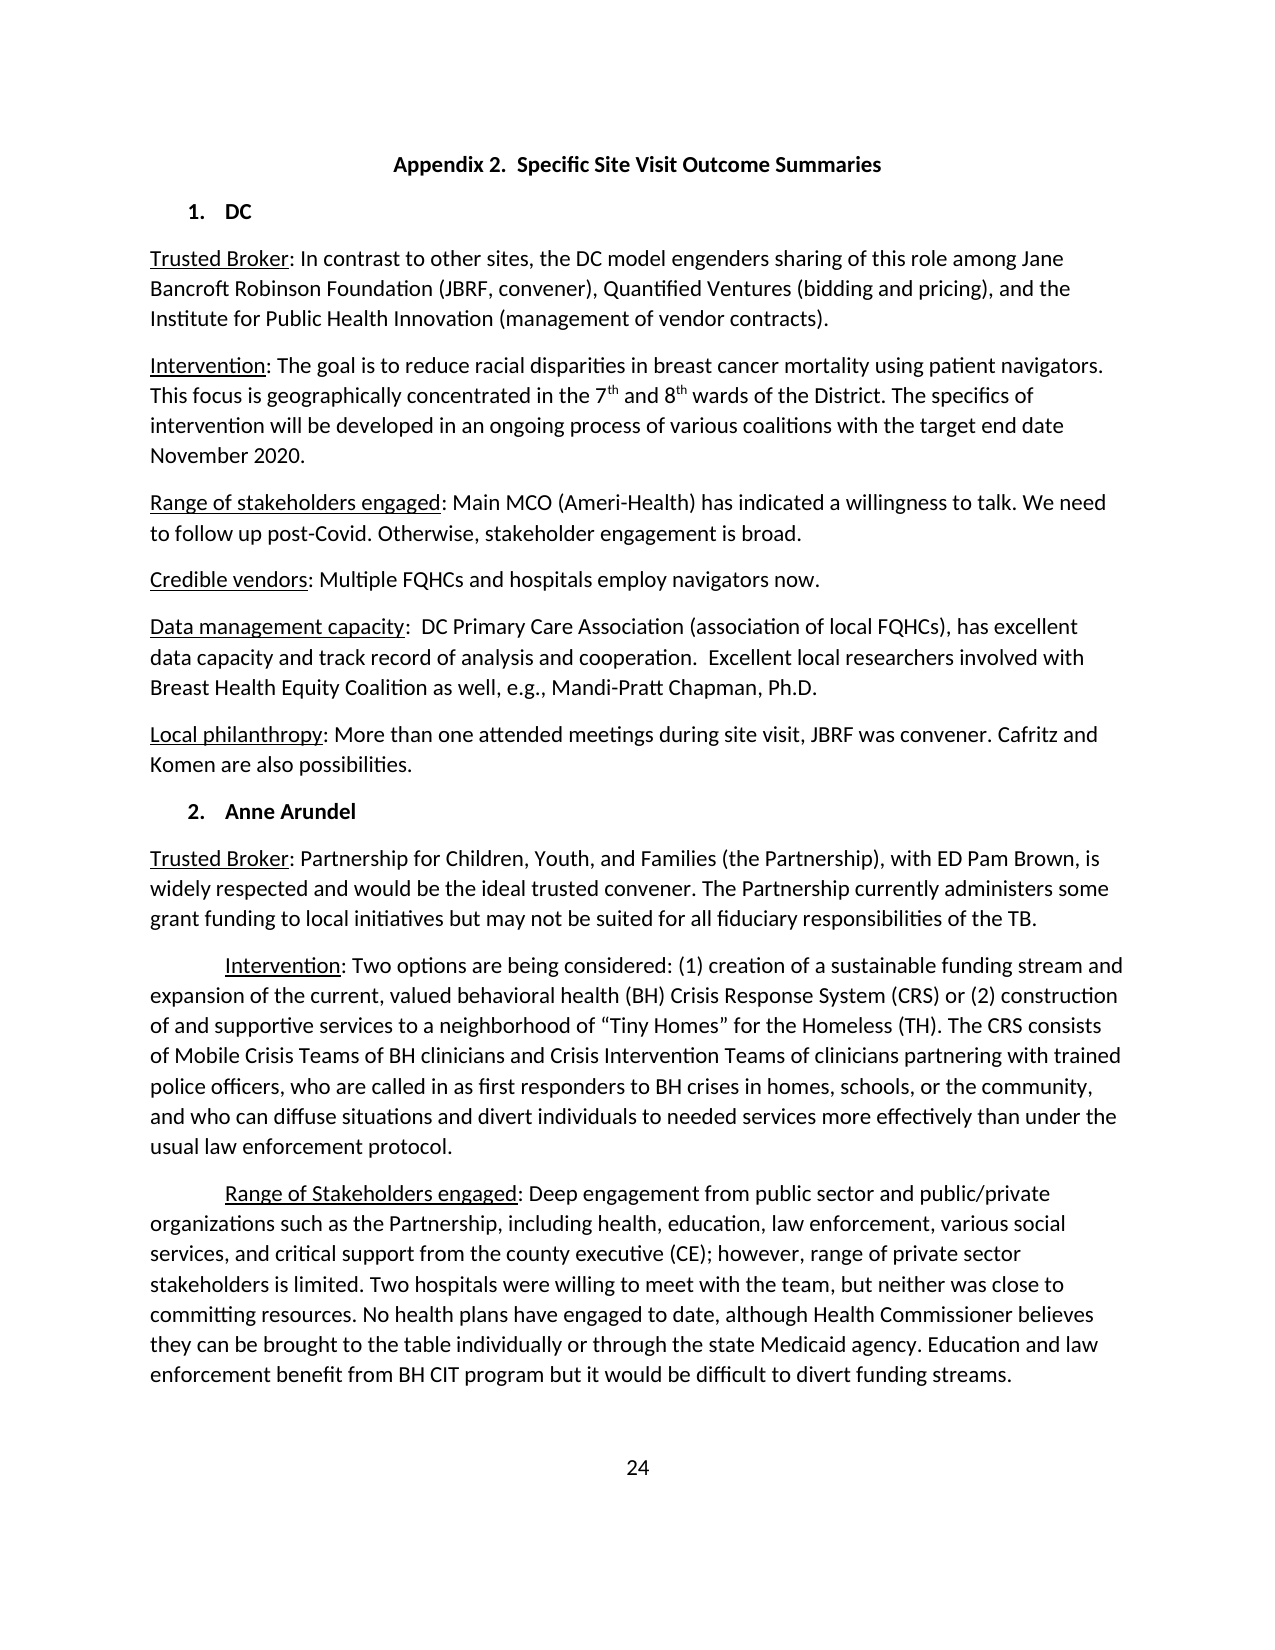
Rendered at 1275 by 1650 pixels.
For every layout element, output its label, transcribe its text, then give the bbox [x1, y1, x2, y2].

text Local philanthropy: More than one attended meetings during site visit, JBRF was convener. Cafritz and Komen are also possibilities. [150, 720, 1125, 778]
text Intervention: Two options are being considered: (1) creation of a sustainable funding stream and expansion of the current, valued behavioral health (BH) Crisis Response System (CRS) or (2) construction of and supportive services to a neighborhood of “Tiny Homes” for the Homeless (TH). The CRS consists of Mobile Crisis Teams of BH clinicians and Crisis Intervention Teams of clinicians partnering with trained police officers, who are called in as first responders to BH crises in homes, schools, or the community, and who can diffuse situations and divert individuals to needed services more effectively than under the usual law enforcement protocol. [150, 951, 1125, 1160]
text Credible vendors: Multiple FQHCs and hospitals employ navigators now. [150, 566, 1125, 594]
text Intervention: The goal is to reduce racial disparities in breast cancer mortality using patient navigators. This focus is geographically concentrated in the 7th and 8th wards of the District. The specifics of intervention will be developed in an ongoing process of various coalitions with the target end date November 2020. [150, 351, 1125, 470]
text Appendix 2. Specific Site Visit Outcome Summaries [150, 150, 1125, 178]
list DC [187, 197, 1125, 225]
text Trusted Broker: In contrast to other sites, the DC model engenders sharing of this role among Jane Bancroft Robinson Foundation (JBRF, convener), Quantified Ventures (bidding and pricing), and the Institute for Public Health Innovation (management of vendor contracts). [150, 244, 1125, 332]
text Range of Stakeholders engaged: Deep engagement from public sector and public/private organizations such as the Partnership, including health, education, law enforcement, various social services, and critical support from the county executive (CE); however, range of private sector stakeholders is limited. Two hospitals were willing to meet with the team, but neither was close to committing resources. No health plans have engaged to date, although Health Commissioner believes they can be brought to the table individually or through the state Medicaid agency. Education and law enforcement benefit from BH CIT program but it would be difficult to divert funding streams. [150, 1179, 1125, 1388]
text Range of stakeholders engaged: Main MCO (Ameri-Health) has indicated a willingness to talk. We need to follow up post-Covid. Otherwise, stakeholder engagement is broad. [150, 488, 1125, 547]
text Data management capacity: DC Primary Care Association (association of local FQHCs), has excellent data capacity and track record of analysis and cooperation. Excellent local researchers involved with Breast Health Equity Coalition as well, e.g., Mandi-Pratt Chapman, Ph.D. [150, 612, 1125, 701]
list Anne Arundel [187, 797, 1125, 825]
text Trusted Broker: Partnership for Children, Youth, and Families (the Partnership), with ED Pam Brown, is widely respected and would be the ideal trusted convener. The Partnership currently administers some grant funding to local initiatives but may not be suited for all fiduciary responsibilities of the TB. [150, 844, 1125, 932]
